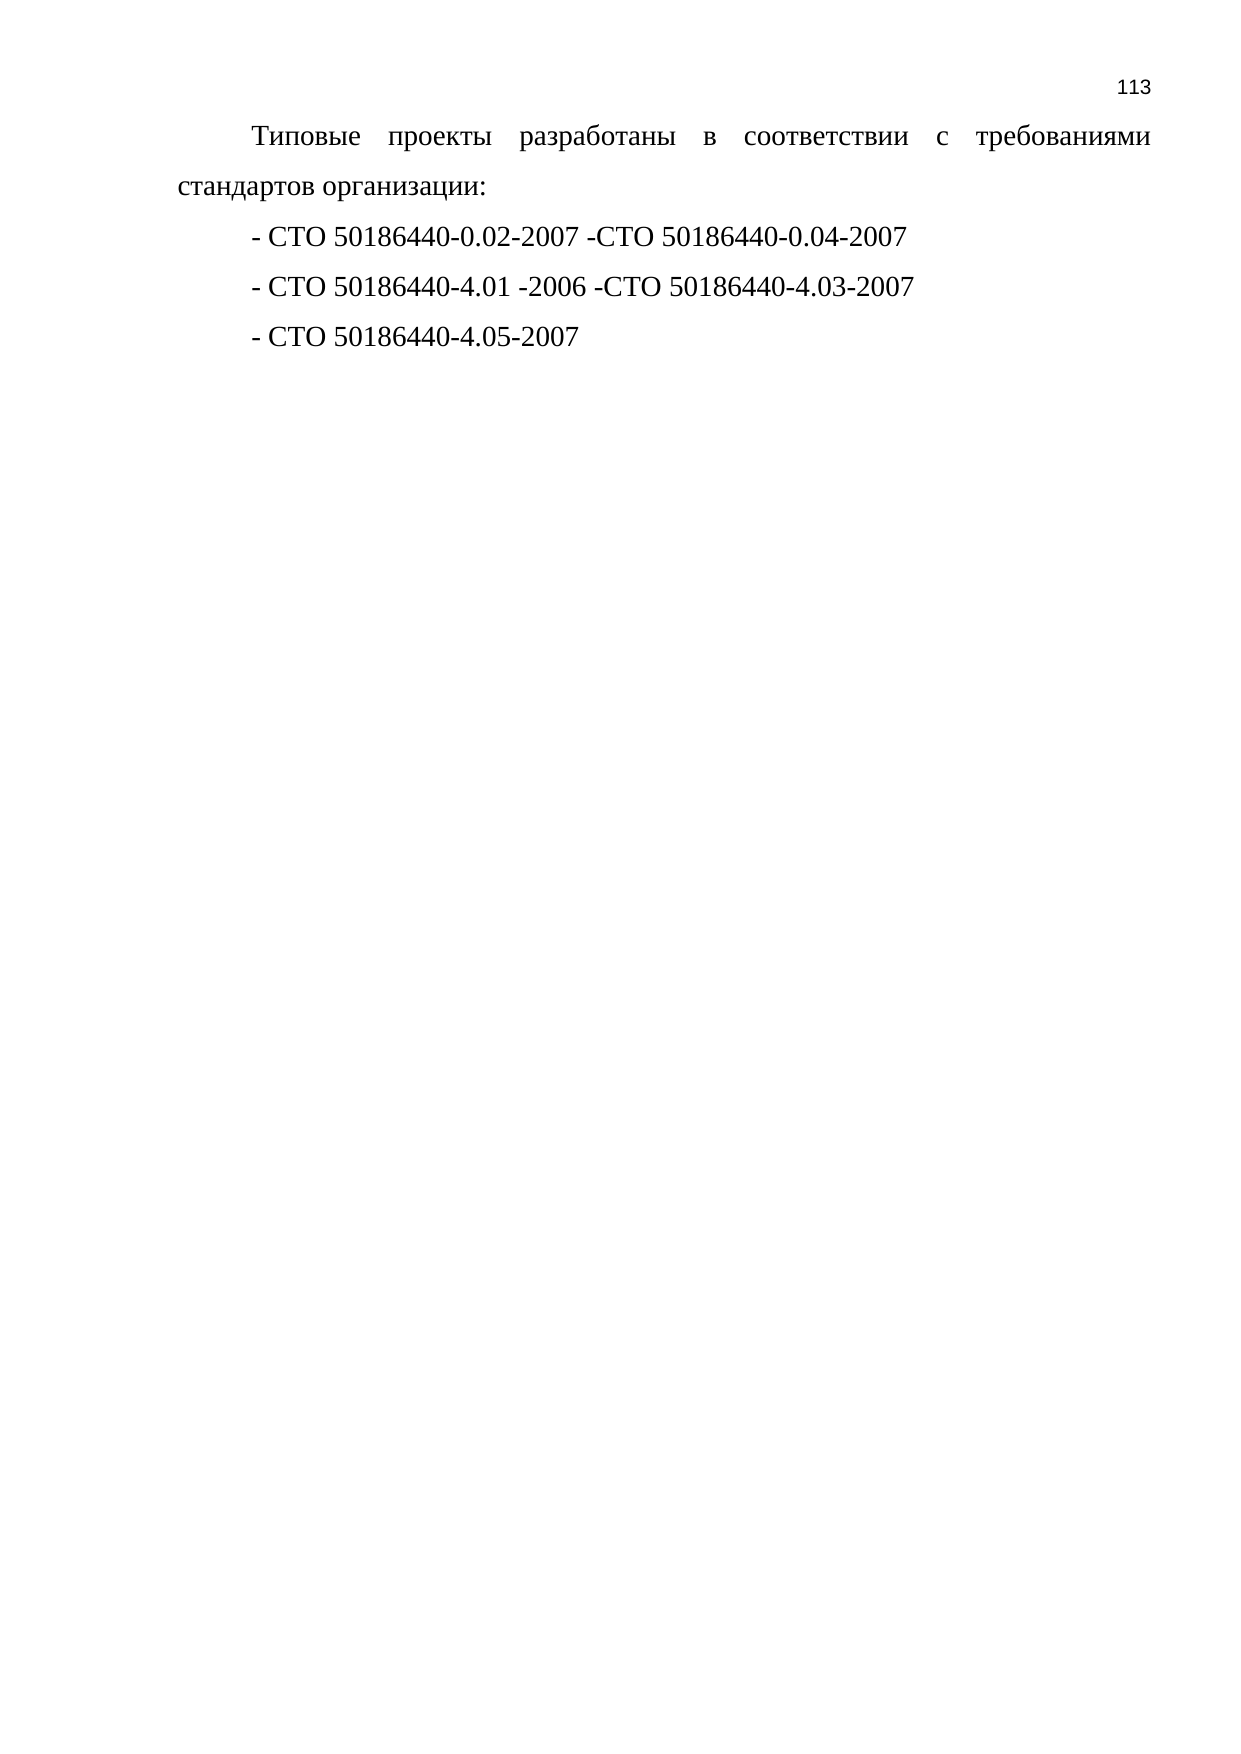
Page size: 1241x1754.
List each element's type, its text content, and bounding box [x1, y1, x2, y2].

text Типовые проекты разработаны в соответствии с требованиями стандартов организации: [177, 118, 1152, 202]
text - СТО 50186440-0.02-2007 -СТО 50186440-0.04-2007 [177, 219, 1152, 252]
text - СТО 50186440-4.01 -2006 -СТО 50186440-4.03-2007 [177, 269, 1152, 303]
text - СТО 50186440-4.05-2007 [177, 319, 1152, 353]
